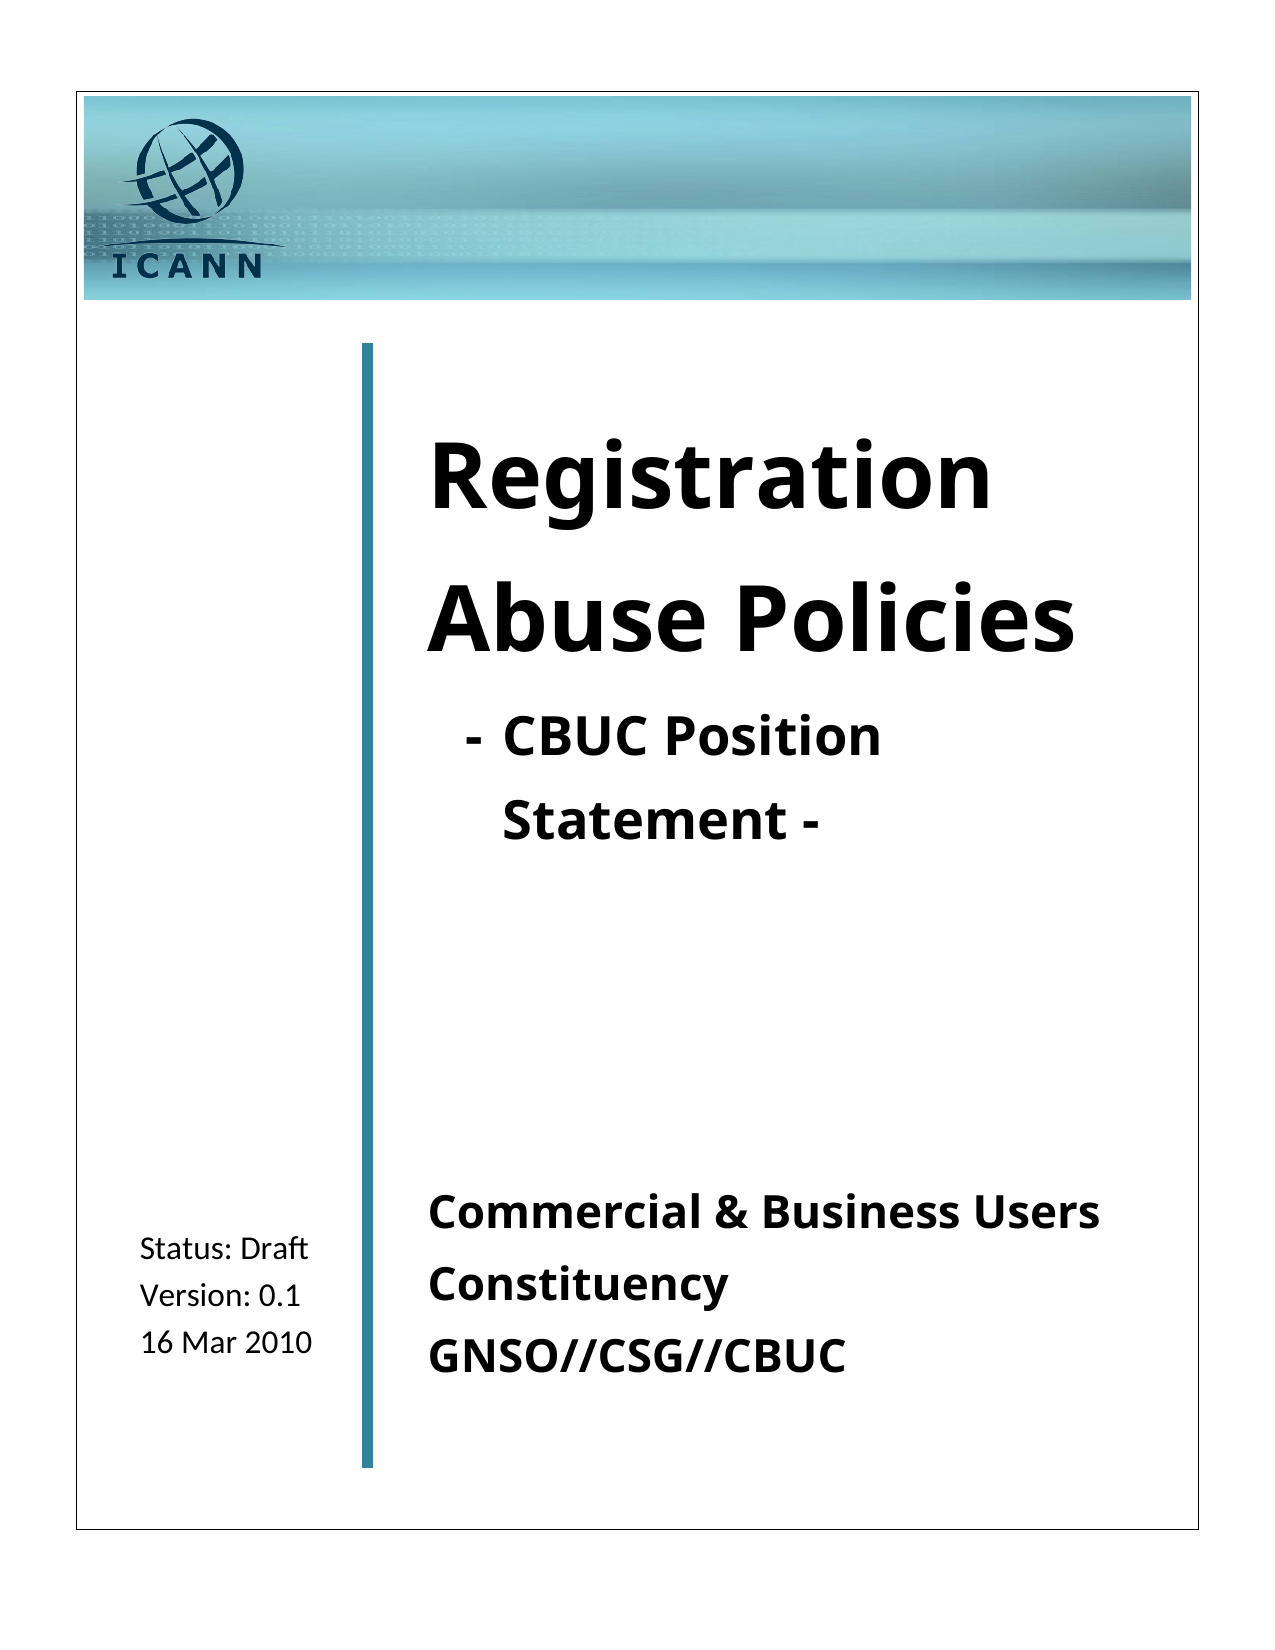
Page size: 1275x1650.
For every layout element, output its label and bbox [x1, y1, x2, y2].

picture [83, 96, 1192, 300]
